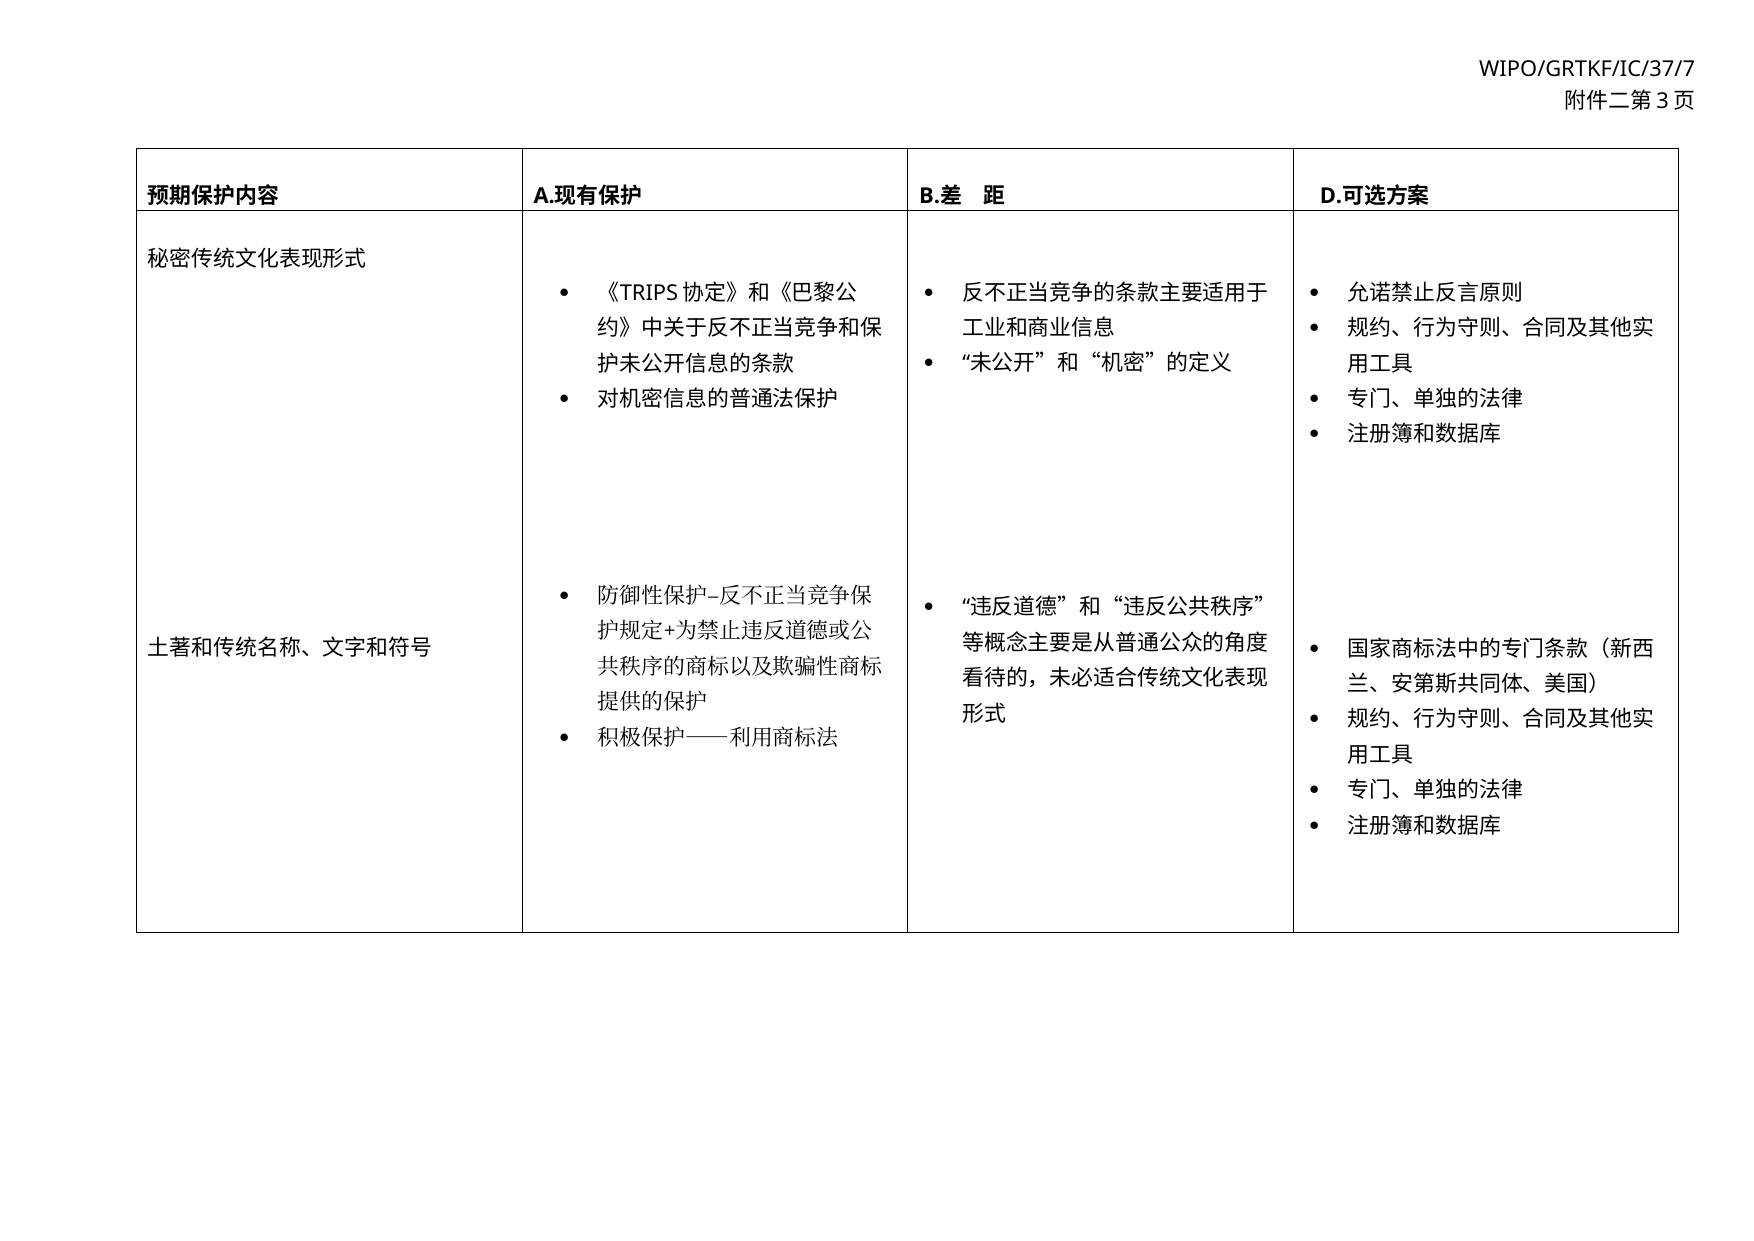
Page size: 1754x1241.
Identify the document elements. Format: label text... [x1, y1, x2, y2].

table_cell 允诺禁止反言原则 规约、行为守则、合同及其他实用工具 专门、单独的法律 注册簿和数据库 国家商标法中的专门条款（新西兰、安第斯共同体、美国） 规约、行为守则、合同及其他实用工具 专门、单独的法律 注册簿和数据库 [1294, 211, 1678, 932]
table_header D.可选方案 [1294, 149, 1678, 210]
table_header B.差 距 [908, 149, 1293, 210]
table_header 预期保护内容 [137, 149, 522, 210]
table_header A.现有保护 [523, 149, 907, 210]
table_cell 秘密传统文化表现形式 土著和传统名称、文字和符号 [137, 211, 522, 932]
table_cell 反不正当竞争的条款主要适用于工业和商业信息 “未公开”和“机密”的定义 “违反道德”和“违反公共秩序”等概念主要是从普通公众的角度看待的，未必适合传统文化表现形式 [908, 211, 1293, 932]
table_cell [523, 211, 907, 932]
